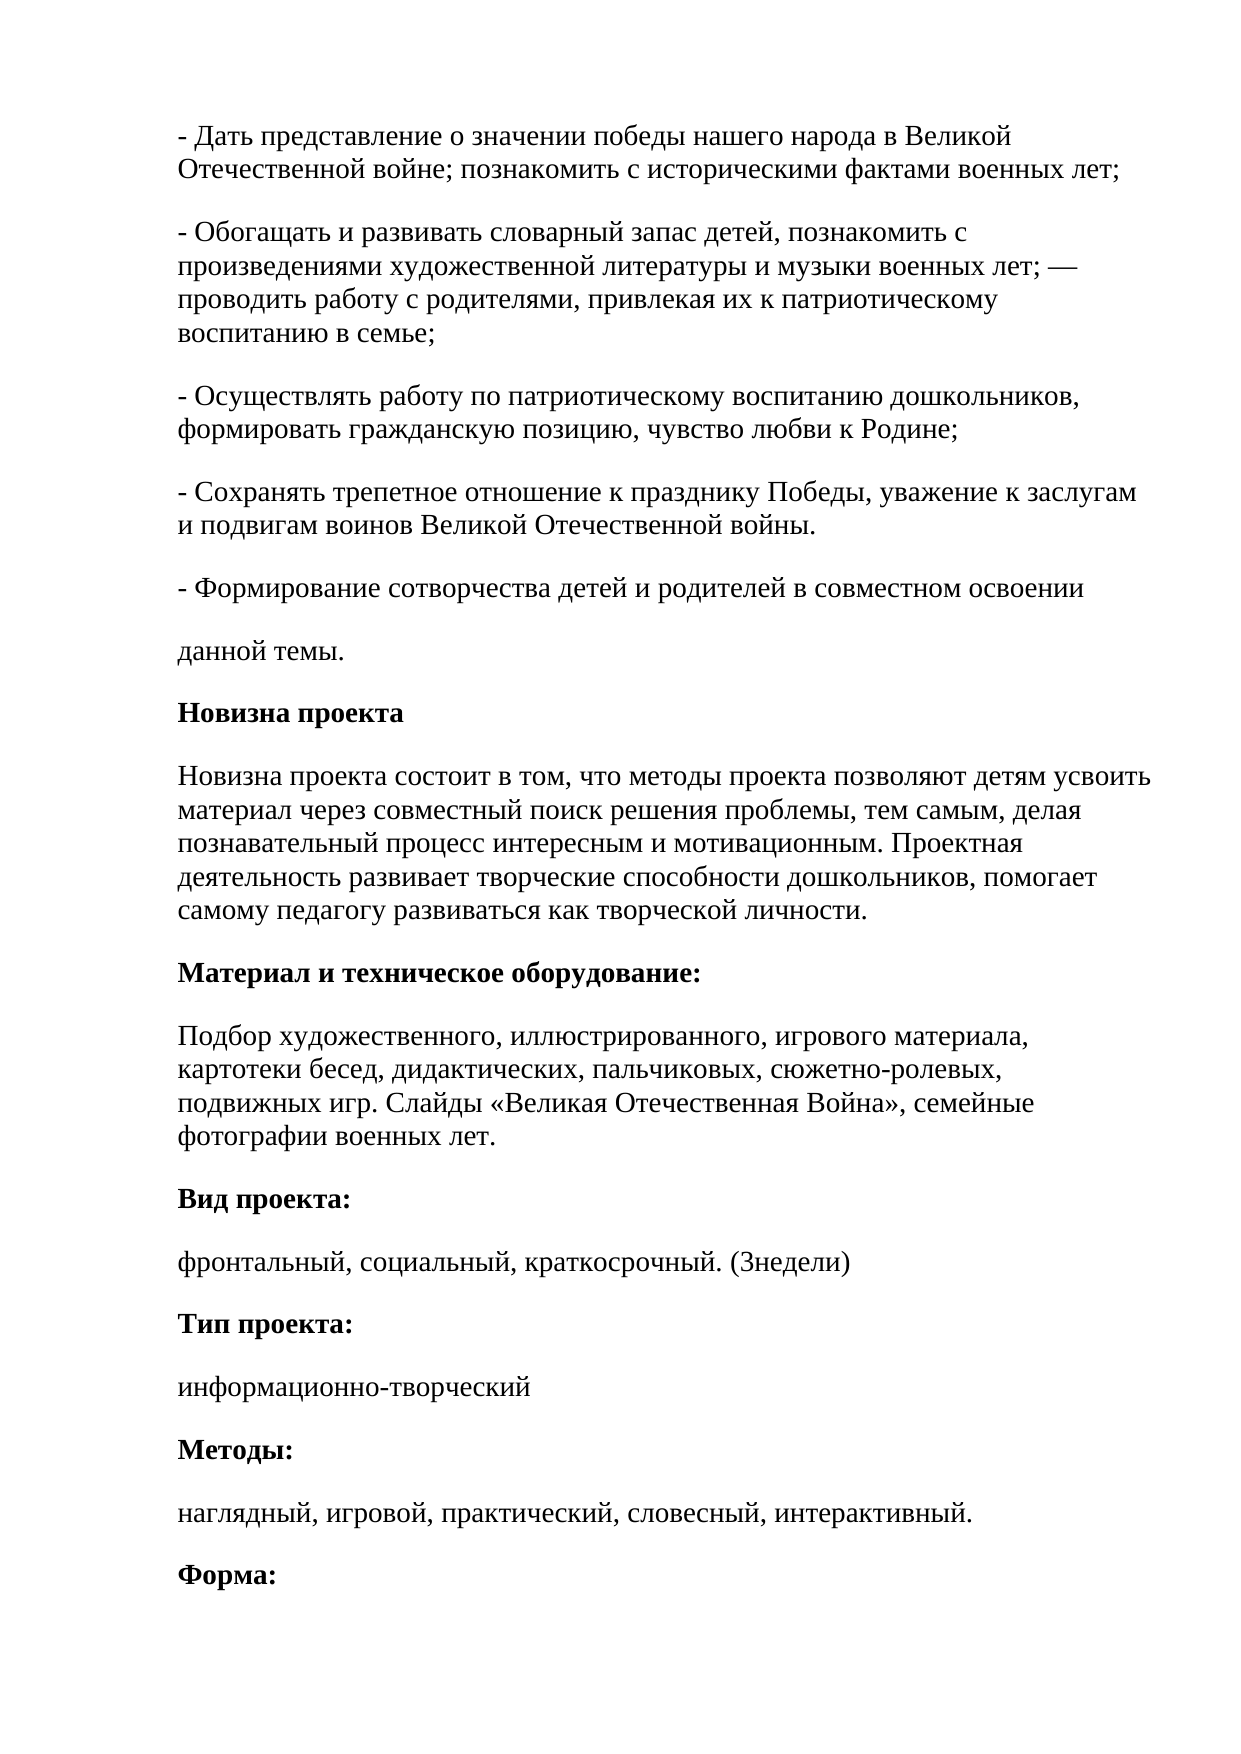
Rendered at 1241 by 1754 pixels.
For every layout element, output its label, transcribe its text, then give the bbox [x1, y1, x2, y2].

text фронтальный, социальный, краткосрочный. (3недели) [177, 1244, 1152, 1277]
text Материал и техническое оборудование: [177, 955, 1152, 989]
text Новизна проекта состоит в том, что методы проекта позволяют детям усвоить материал через совместный поиск решения проблемы, тем самым, делая познавательный процесс интересным и мотивационным. Проектная деятельность развивает творческие способности дошкольников, помогает самому педагогу развиваться как творческой личности. [177, 758, 1152, 926]
text - Обогащать и развивать словарный запас детей, познакомить с произведениями художественной литературы и музыки военных лет; — проводить работу с родителями, привлекая их к патриотическому воспитанию в семье; [177, 214, 1152, 348]
text Подбор художественного, иллюстрированного, игрового материала, картотеки бесед, дидактических, пальчиковых, сюжетно-ролевых, подвижных игр. Слайды «Великая Отечественная Война», семейные фотографии военных лет. [177, 1018, 1152, 1152]
text - Дать представление о значении победы нашего народа в Великой Отечественной войне; познакомить с историческими фактами военных лет; [177, 118, 1152, 185]
text Новизна проекта [177, 696, 1152, 729]
text Методы: [177, 1432, 1152, 1466]
text информационно-творческий [177, 1369, 1152, 1403]
text - Осуществлять работу по патриотическому воспитанию дошкольников, формировать гражданскую позицию, чувство любви к Родине; [177, 378, 1152, 445]
text Форма: [177, 1557, 1152, 1591]
text Тип проекта: [177, 1307, 1152, 1340]
text - Сохранять трепетное отношение к празднику Победы, уважение к заслугам и подвигам воинов Великой Отечественной войны. [177, 474, 1152, 541]
text наглядный, игровой, практический, словесный, интерактивный. [177, 1495, 1152, 1528]
text данной темы. [177, 633, 1152, 666]
text - Формирование сотворчества детей и родителей в совместном освоении [177, 570, 1152, 604]
text Вид проекта: [177, 1181, 1152, 1215]
